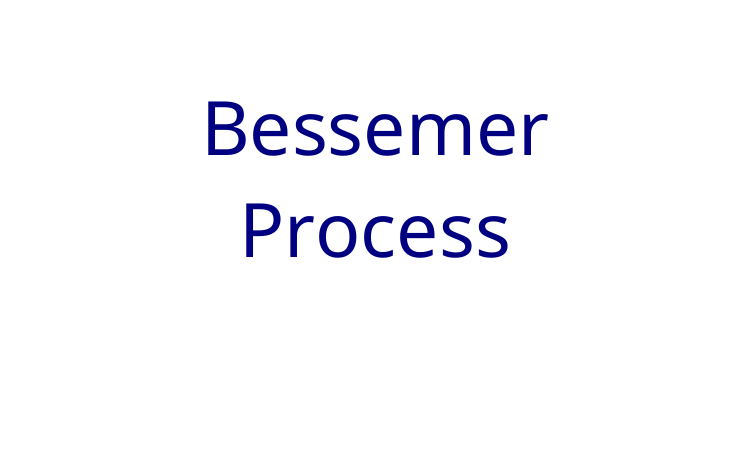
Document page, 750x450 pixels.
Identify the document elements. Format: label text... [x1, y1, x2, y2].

text Bessemer Process [75, 75, 675, 279]
